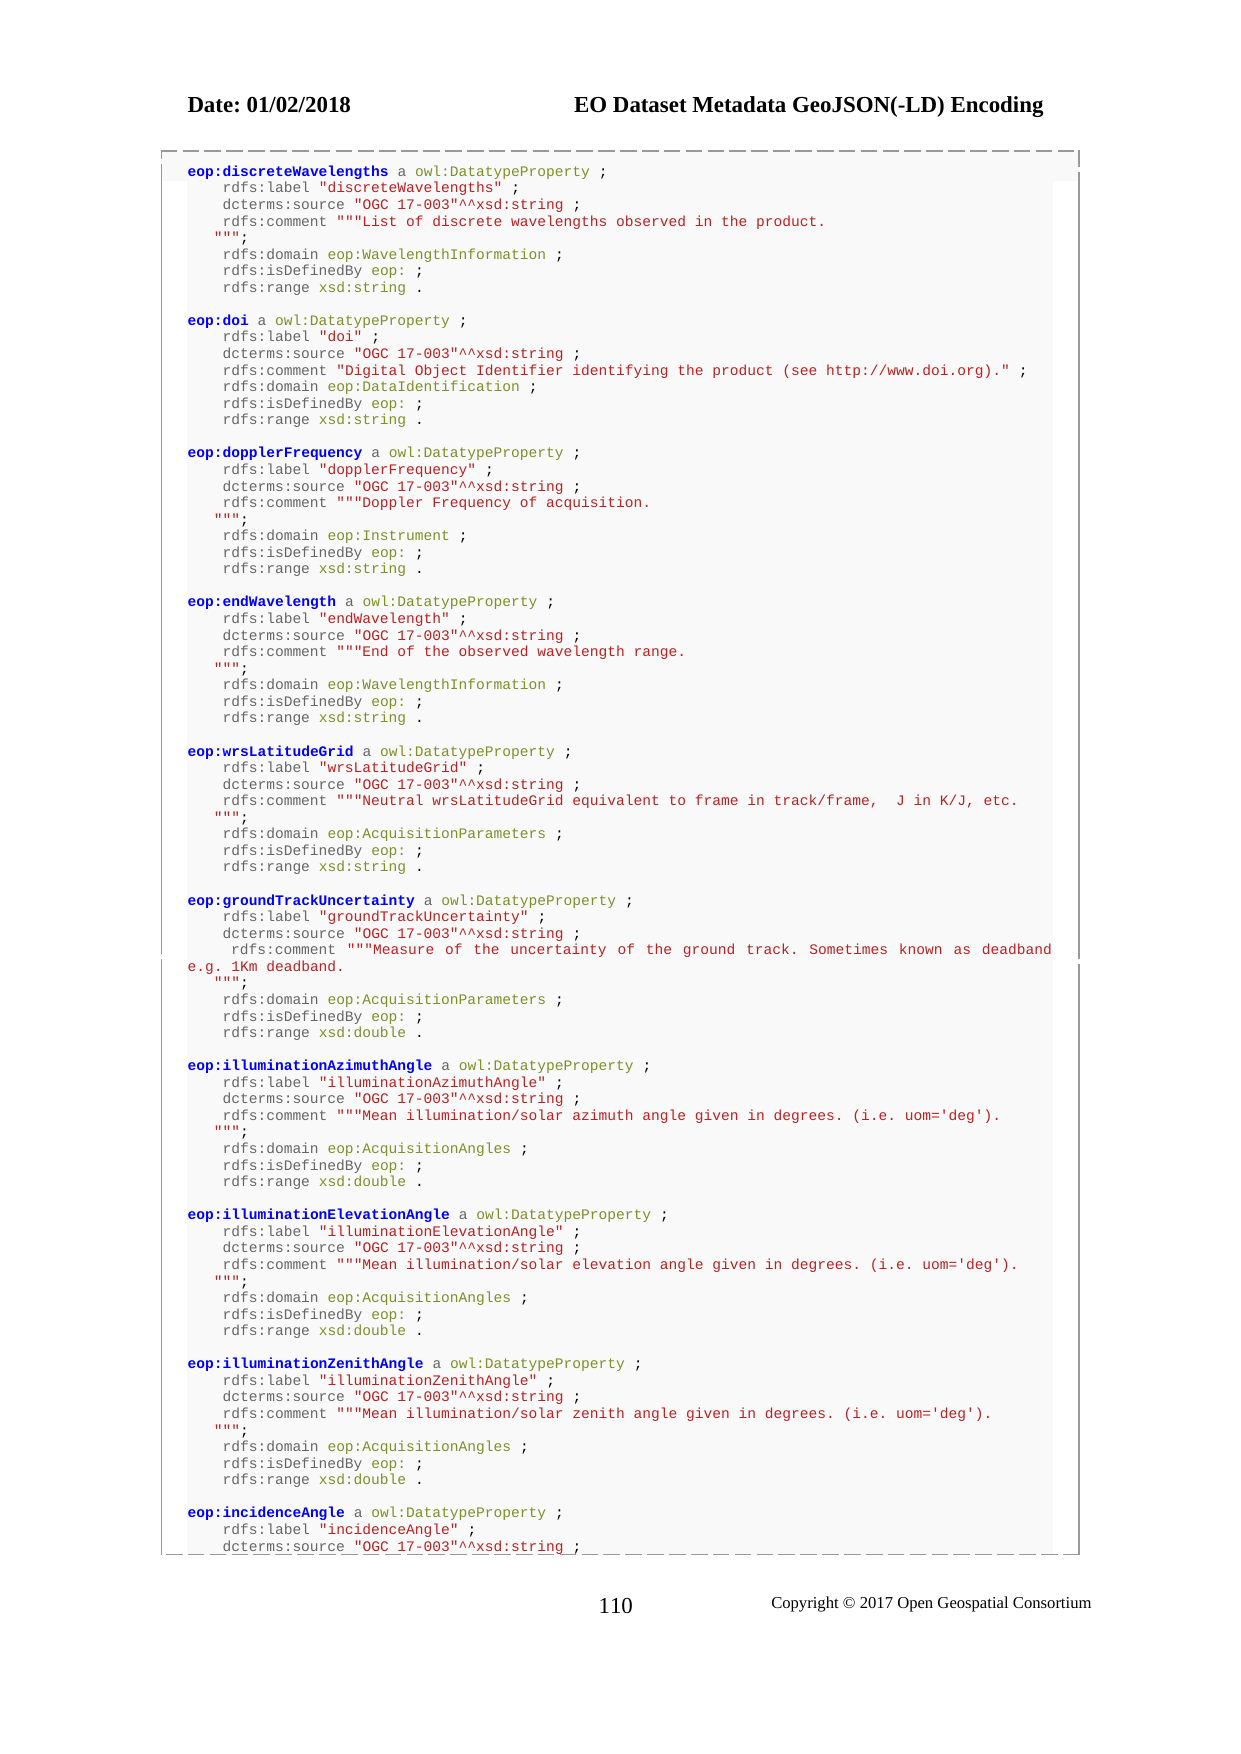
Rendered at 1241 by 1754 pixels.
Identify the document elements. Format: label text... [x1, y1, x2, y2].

text rdfs:domain eop:WavelengthInformation ; [187, 677, 1053, 694]
text rdfs:label "incidenceAngle" ; [187, 1522, 1053, 1539]
text rdfs:label "doi" ; [187, 330, 1053, 346]
text eop:dopplerFrequency a owl:DatatypeProperty ; [187, 446, 1053, 462]
text rdfs:label "endWavelength" ; [187, 611, 1053, 628]
text rdfs:label "illuminationZenithAngle" ; [187, 1373, 1053, 1390]
text eop:wrsLatitudeGrid a owl:DatatypeProperty ; [187, 744, 1053, 760]
text """; [187, 661, 1053, 677]
text dcterms:source "OGC 17-003"^^xsd:string ; [187, 628, 1053, 644]
text rdfs:comment """Mean illumination/solar elevation angle given in degrees. (i.e. uom='deg'). [187, 1257, 1053, 1274]
text """; [187, 1423, 1053, 1439]
text rdfs:label "discreteWavelengths" ; [187, 181, 1053, 197]
text dcterms:source "OGC 17-003"^^xsd:string ; [187, 1539, 1053, 1555]
text rdfs:domain eop:Instrument ; [187, 528, 1053, 545]
text """; [187, 810, 1053, 827]
text eop:endWavelength a owl:DatatypeProperty ; [187, 595, 1053, 611]
text rdfs:comment """End of the observed wavelength range. [187, 644, 1053, 661]
text """; [187, 976, 1053, 992]
text rdfs:range xsd:string . [187, 412, 1053, 429]
text rdfs:isDefinedBy eop: ; [187, 396, 1053, 412]
text dcterms:source "OGC 17-003"^^xsd:string ; [187, 777, 1053, 793]
text rdfs:comment "Digital Object Identifier identifying the product (see http://www.doi.org)." ; [187, 363, 1053, 379]
text rdfs:isDefinedBy eop: ; [187, 545, 1053, 562]
text dcterms:source "OGC 17-003"^^xsd:string ; [187, 1390, 1053, 1406]
text rdfs:isDefinedBy eop: ; [187, 843, 1053, 860]
text rdfs:comment """Measure of the uncertainty of the ground track. Sometimes known as deadband e.g. 1Km deadband. [187, 942, 1053, 976]
text rdfs:range xsd:double . [187, 1472, 1053, 1489]
text rdfs:label "dopplerFrequency" ; [187, 462, 1053, 479]
text dcterms:source "OGC 17-003"^^xsd:string ; [187, 926, 1053, 942]
text dcterms:source "OGC 17-003"^^xsd:string ; [187, 479, 1053, 495]
text rdfs:domain eop:AcquisitionAngles ; [187, 1290, 1053, 1307]
text rdfs:range xsd:string . [187, 280, 1053, 297]
text rdfs:range xsd:double . [187, 1174, 1053, 1191]
text rdfs:range xsd:double . [187, 1323, 1053, 1340]
text rdfs:isDefinedBy eop: ; [187, 1009, 1053, 1025]
text rdfs:comment """Mean illumination/solar azimuth angle given in degrees. (i.e. uom='deg'). [187, 1108, 1053, 1125]
text rdfs:comment """Neutral wrsLatitudeGrid equivalent to frame in track/frame, J in K/J, etc. [187, 793, 1053, 810]
text rdfs:domain eop:AcquisitionParameters ; [187, 827, 1053, 843]
text rdfs:isDefinedBy eop: ; [187, 1158, 1053, 1174]
text rdfs:range xsd:string . [187, 860, 1053, 876]
text dcterms:source "OGC 17-003"^^xsd:string ; [187, 1092, 1053, 1108]
text eop:groundTrackUncertainty a owl:DatatypeProperty ; [187, 893, 1053, 909]
text rdfs:domain eop:AcquisitionParameters ; [187, 992, 1053, 1009]
text rdfs:comment """List of discrete wavelengths observed in the product. [187, 214, 1053, 230]
text rdfs:isDefinedBy eop: ; [187, 263, 1053, 280]
text eop:illuminationElevationAngle a owl:DatatypeProperty ; [187, 1207, 1053, 1224]
text rdfs:comment """Mean illumination/solar zenith angle given in degrees. (i.e. uom='deg'). [187, 1406, 1053, 1423]
text dcterms:source "OGC 17-003"^^xsd:string ; [187, 346, 1053, 363]
text rdfs:range xsd:string . [187, 711, 1053, 727]
text rdfs:isDefinedBy eop: ; [187, 1456, 1053, 1472]
text rdfs:range xsd:double . [187, 1025, 1053, 1042]
text rdfs:domain eop:AcquisitionAngles ; [187, 1439, 1053, 1456]
text """; [187, 1125, 1053, 1141]
text rdfs:isDefinedBy eop: ; [187, 694, 1053, 711]
text eop:incidenceAngle a owl:DatatypeProperty ; [187, 1506, 1053, 1522]
text eop:illuminationAzimuthAngle a owl:DatatypeProperty ; [187, 1058, 1053, 1075]
text dcterms:source "OGC 17-003"^^xsd:string ; [187, 1241, 1053, 1257]
text rdfs:label "illuminationAzimuthAngle" ; [187, 1075, 1053, 1092]
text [187, 197, 1053, 214]
text rdfs:range xsd:string . [187, 562, 1053, 578]
text eop:illuminationZenithAngle a owl:DatatypeProperty ; [187, 1357, 1053, 1373]
text rdfs:domain eop:DataIdentification ; [187, 379, 1053, 396]
text rdfs:label "wrsLatitudeGrid" ; [187, 760, 1053, 777]
text rdfs:domain eop:WavelengthInformation ; [187, 247, 1053, 263]
text rdfs:isDefinedBy eop: ; [187, 1307, 1053, 1323]
text """; [187, 1274, 1053, 1290]
text eop:doi a owl:DatatypeProperty ; [187, 313, 1053, 330]
text eop:discreteWavelengths a owl:DatatypeProperty ; [161, 150, 1079, 181]
text rdfs:label "groundTrackUncertainty" ; [187, 909, 1053, 926]
text rdfs:comment """Doppler Frequency of acquisition. [187, 495, 1053, 512]
text rdfs:label "illuminationElevationAngle" ; [187, 1224, 1053, 1241]
text rdfs:domain eop:AcquisitionAngles ; [187, 1141, 1053, 1158]
text """; [187, 230, 1053, 247]
text """; [187, 512, 1053, 528]
